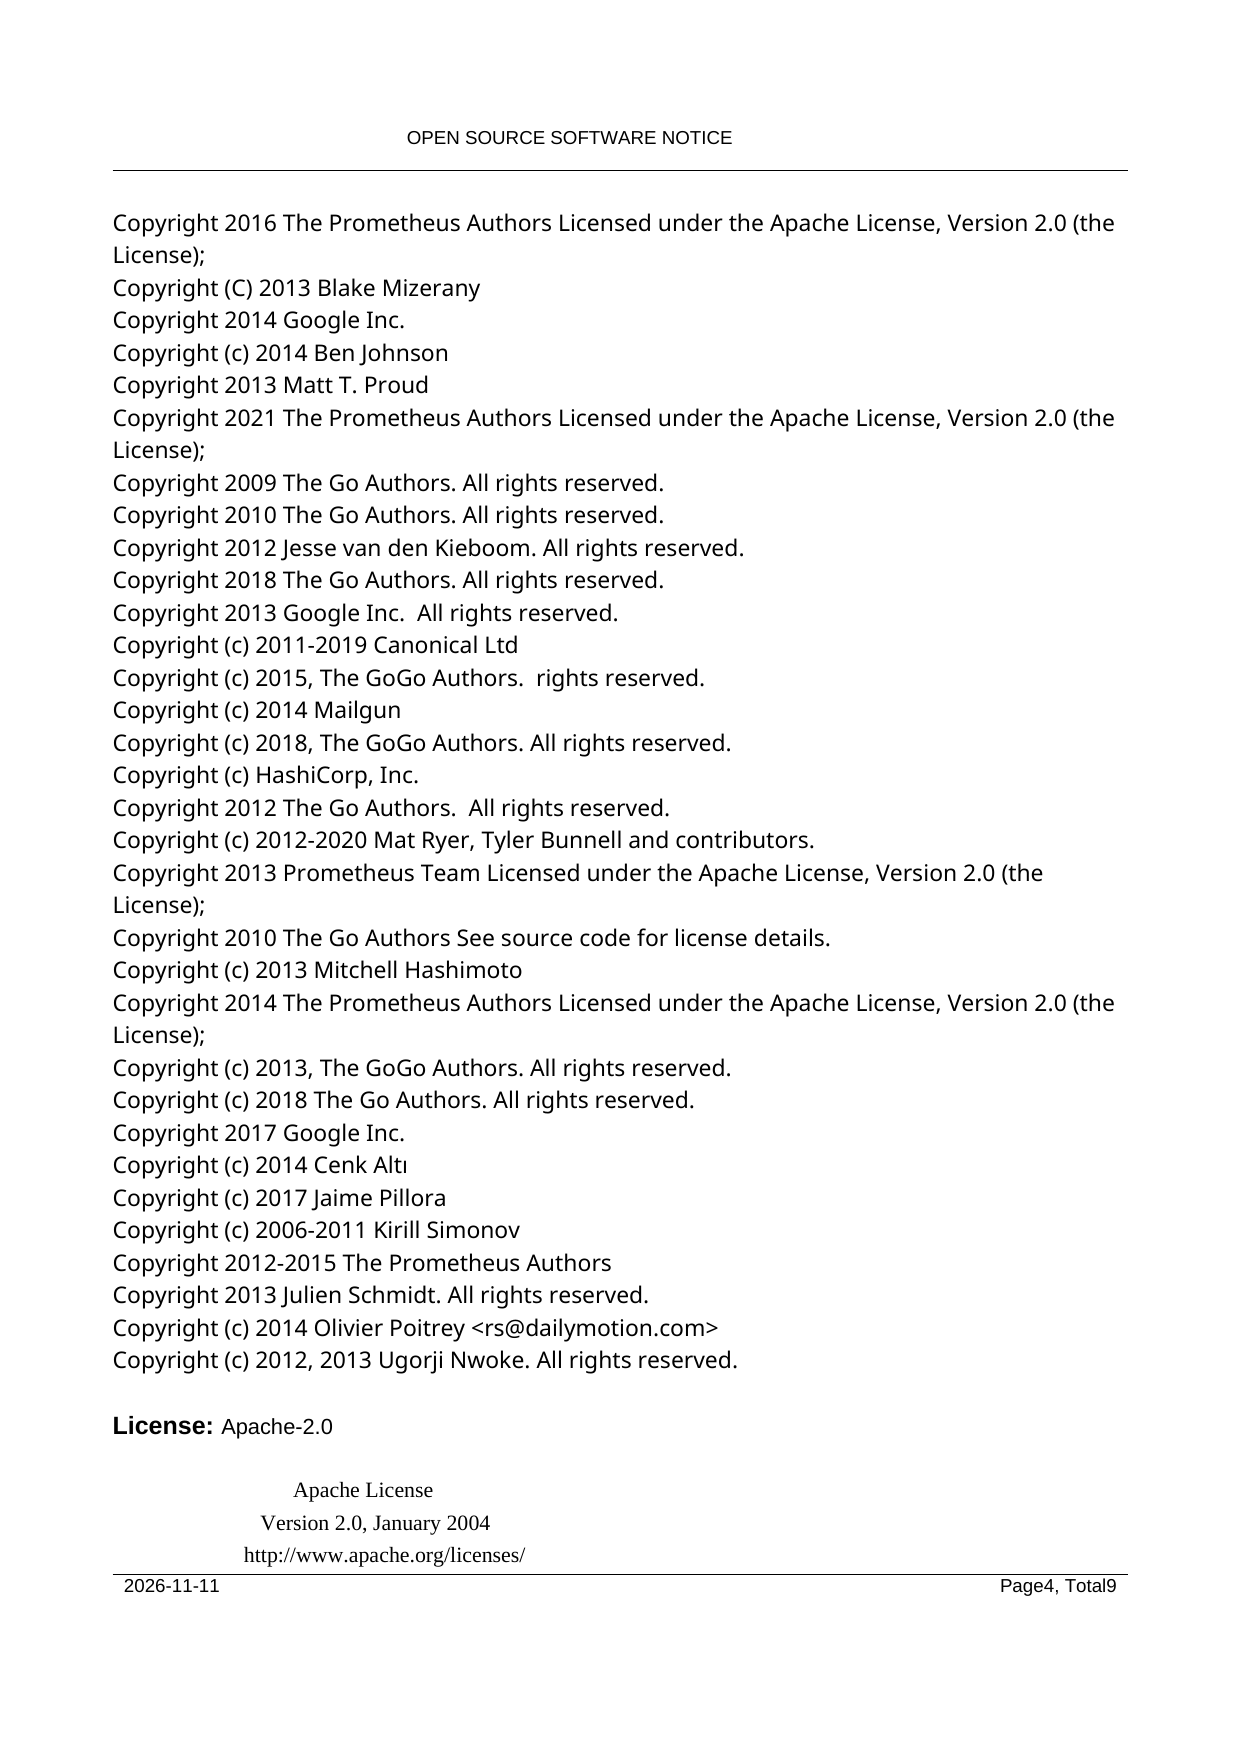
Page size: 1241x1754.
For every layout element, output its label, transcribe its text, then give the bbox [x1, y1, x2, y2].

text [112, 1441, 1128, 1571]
text License: Apache-2.0 [112, 1409, 1128, 1441]
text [112, 206, 1128, 1409]
